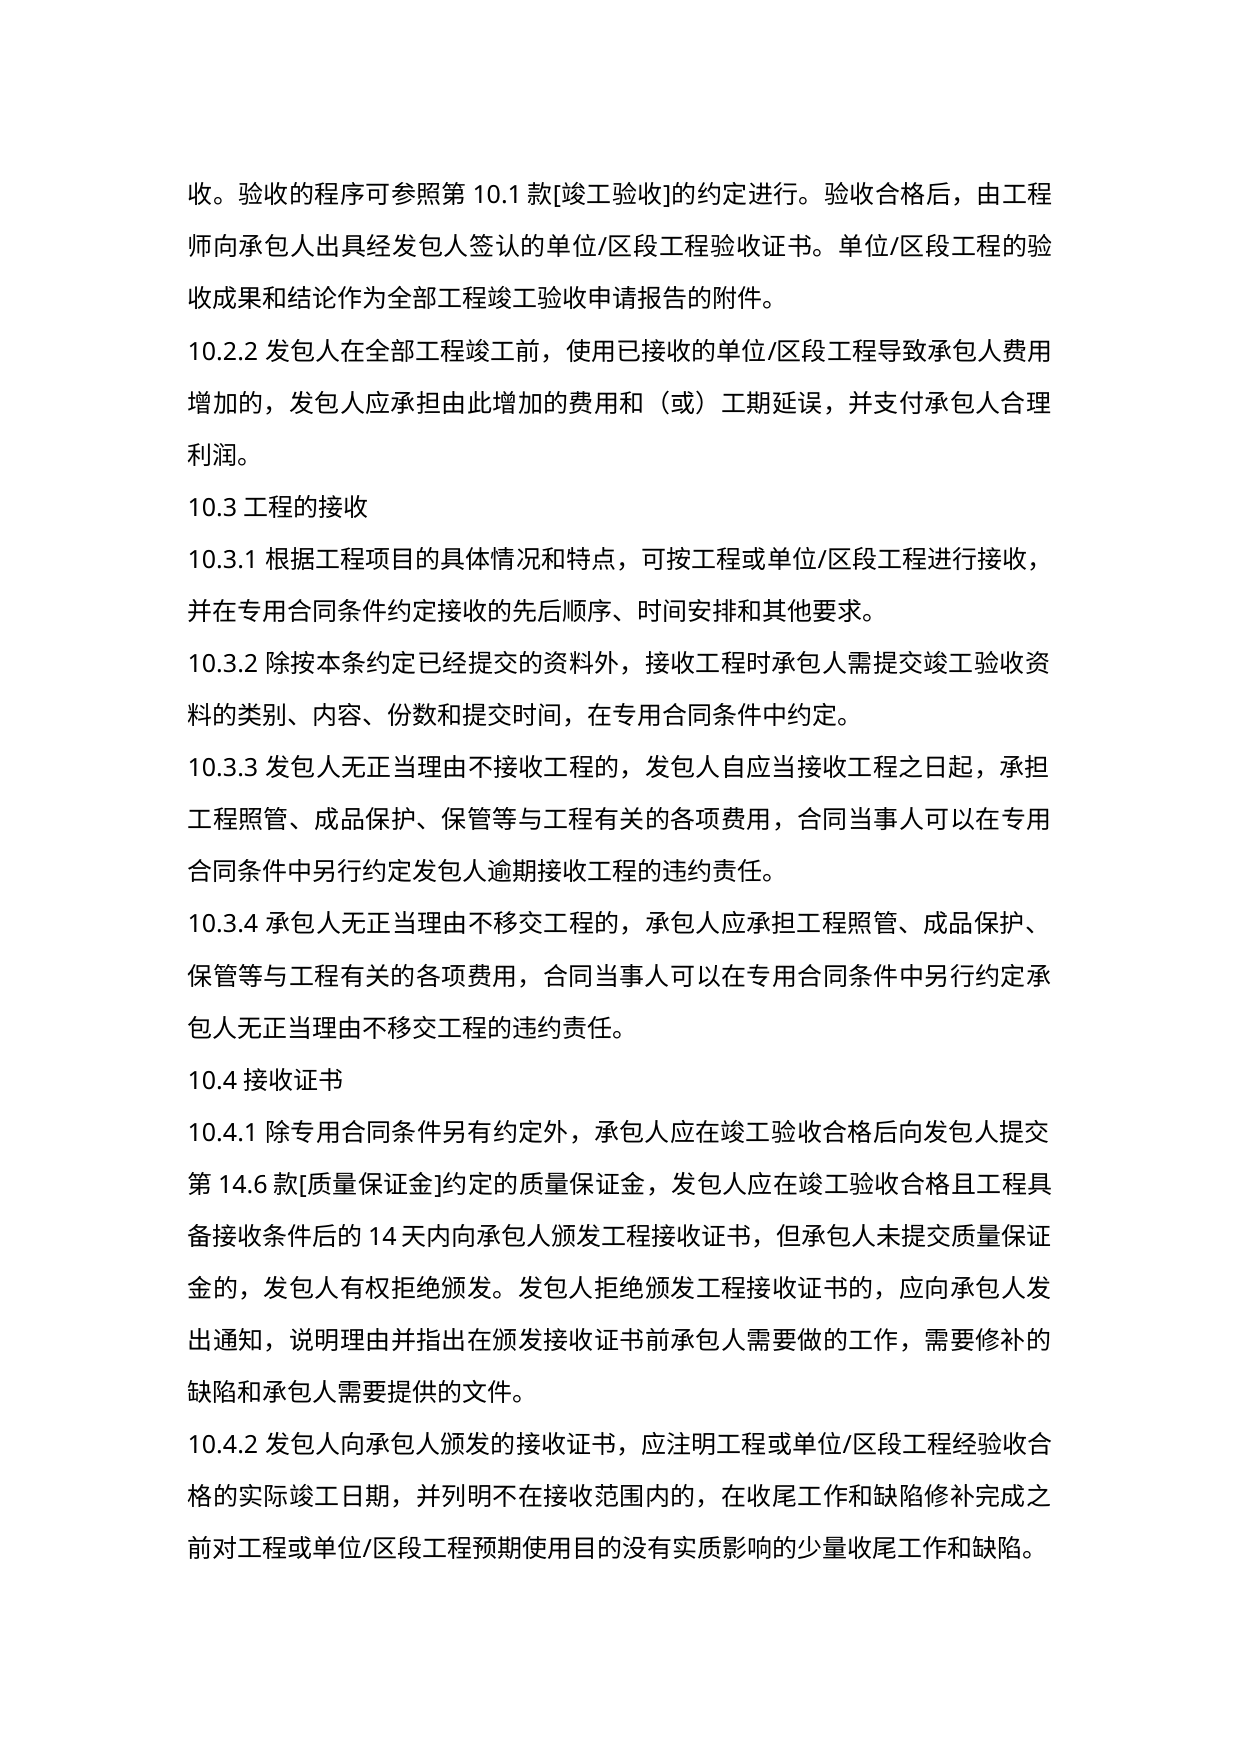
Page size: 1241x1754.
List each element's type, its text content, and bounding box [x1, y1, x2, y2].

list 10.3.4 承包人无正当理由不移交工程的，承包人应承担工程照管、成品保护、保管等与工程有关的各项费用，合同当事人可以在专用合同条件中另行约定承包人无正当理由不移交工程的违约责任。 [187, 891, 1053, 1047]
list 10.4 接收证书 [187, 1047, 1053, 1099]
list 10.4.2 发包人向承包人颁发的接收证书，应注明工程或单位/区段工程经验收合格的实际竣工日期，并列明不在接收范围内的，在收尾工作和缺陷修补完成之前对工程或单位/区段工程预期使用目的没有实质影响的少量收尾工作和缺陷。 [187, 1412, 1053, 1568]
list 10.4.1 除专用合同条件另有约定外，承包人应在竣工验收合格后向发包人提交第14.6款[质量保证金]约定的质量保证金，发包人应在竣工验收合格且工程具备接收条件后的14天内向承包人颁发工程接收证书，但承包人未提交质量保证金的，发包人有权拒绝颁发。发包人拒绝颁发工程接收证书的，应向承包人发出通知，说明理由并指出在颁发接收证书前承包人需要做的工作，需要修补的缺陷和承包人需要提供的文件。 [187, 1099, 1053, 1412]
list 10.3.1 根据工程项目的具体情况和特点，可按工程或单位/区段工程进行接收，并在专用合同条件约定接收的先后顺序、时间安排和其他要求。 [187, 527, 1053, 631]
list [187, 162, 1053, 318]
list 10.3.3 发包人无正当理由不接收工程的，发包人自应当接收工程之日起，承担工程照管、成品保护、保管等与工程有关的各项费用，合同当事人可以在专用合同条件中另行约定发包人逾期接收工程的违约责任。 [187, 735, 1053, 891]
list 10.3.2 除按本条约定已经提交的资料外，接收工程时承包人需提交竣工验收资料的类别、内容、份数和提交时间，在专用合同条件中约定。 [187, 631, 1053, 735]
list 10.3 工程的接收 [187, 474, 1053, 527]
list 10.2.2 发包人在全部工程竣工前，使用已接收的单位/区段工程导致承包人费用增加的，发包人应承担由此增加的费用和（或）工期延误，并支付承包人合理利润。 [187, 318, 1053, 474]
